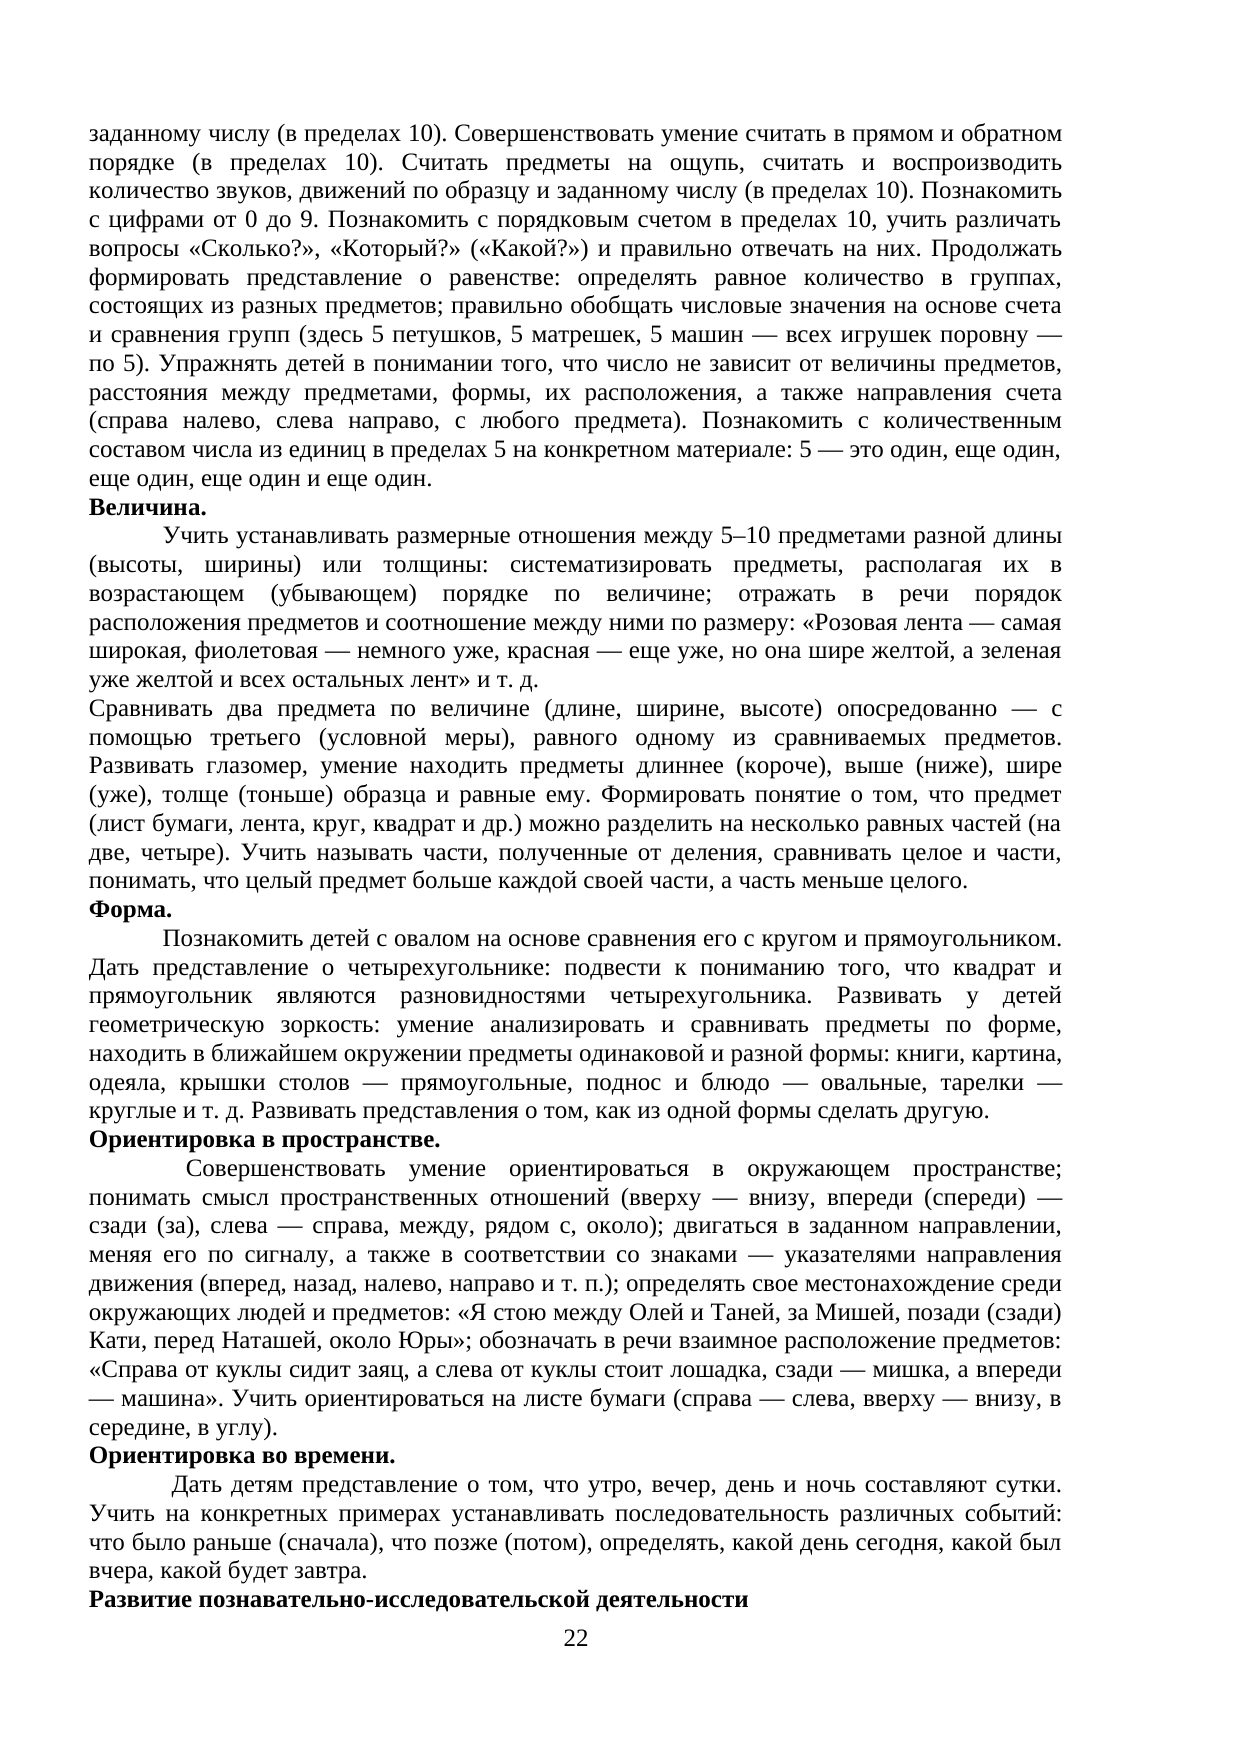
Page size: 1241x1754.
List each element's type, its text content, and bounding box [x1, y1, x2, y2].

text Форма. [89, 894, 1063, 923]
text Учить устанавливать размерные отношения между 5–10 предметами разной длины (высоты, ширины) или толщины: систематизировать предметы, располагая их в возрастающем (убывающем) порядке по величине; отражать в речи порядок расположения предметов и соотношение между ними по размеру: «Розовая лента — самая широкая, фиолетовая — немного уже, красная — еще уже, но она шире желтой, а зеленая уже желтой и всех остальных лент» и т. д. [89, 521, 1063, 693]
text Познакомить детей с овалом на основе сравнения его с кругом и прямоугольником. Дать представление о четырехугольнике: подвести к пониманию того, что квадрат и прямоугольник являются разновидностями четырехугольника. Развивать у детей геометрическую зоркость: умение анализировать и сравнивать предметы по форме, находить в ближайшем окружении предметы одинаковой и разной формы: книги, картина, одеяла, крышки столов — прямоугольные, поднос и блюдо — овальные, тарелки — круглые и т. д. Развивать представления о том, как из одной формы сделать другую. [89, 923, 1063, 1124]
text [89, 118, 1063, 492]
text Развитие познавательно-исследовательской деятельности [89, 1584, 1063, 1613]
text Сравнивать два предмета по величине (длине, ширине, высоте) опосредованно — с помощью третьего (условной меры), равного одному из сравниваемых предметов. Развивать глазомер, умение находить предметы длиннее (короче), выше (ниже), шире (уже), толще (тоньше) образца и равные ему. Формировать понятие о том, что предмет (лист бумаги, лента, круг, квадрат и др.) можно разделить на несколько равных частей (на две, четыре). Учить называть части, полученные от деления, сравнивать целое и части, понимать, что целый предмет больше каждой своей части, а часть меньше целого. [89, 693, 1063, 894]
text Совершенствовать умение ориентироваться в окружающем пространстве; понимать смысл пространственных отношений (вверху — внизу, впереди (спереди) — сзади (за), слева — справа, между, рядом с, около); двигаться в заданном направлении, меняя его по сигналу, а также в соответствии со знаками — указателями направления движения (вперед, назад, налево, направо и т. п.); определять свое местонахождение среди окружающих людей и предметов: «Я стою между Олей и Таней, за Мишей, позади (сзади) Кати, перед Наташей, около Юры»; обозначать в речи взаимное расположение предметов: «Справа от куклы сидит заяц, а слева от куклы стоит лошадка, сзади — мишка, а впереди — машина». Учить ориентироваться на листе бумаги (справа — слева, вверху — внизу, в середине, в углу). [89, 1153, 1063, 1441]
text Дать детям представление о том, что утро, вечер, день и ночь составляют сутки. Учить на конкретных примерах устанавливать последовательность различных событий: что было раньше (сначала), что позже (потом), определять, какой день сегодня, какой был вчера, какой будет завтра. [89, 1469, 1063, 1584]
text Величина. [89, 492, 1063, 521]
text Ориентировка в пространстве. [89, 1124, 1063, 1153]
text Ориентировка во времени. [89, 1441, 1063, 1469]
